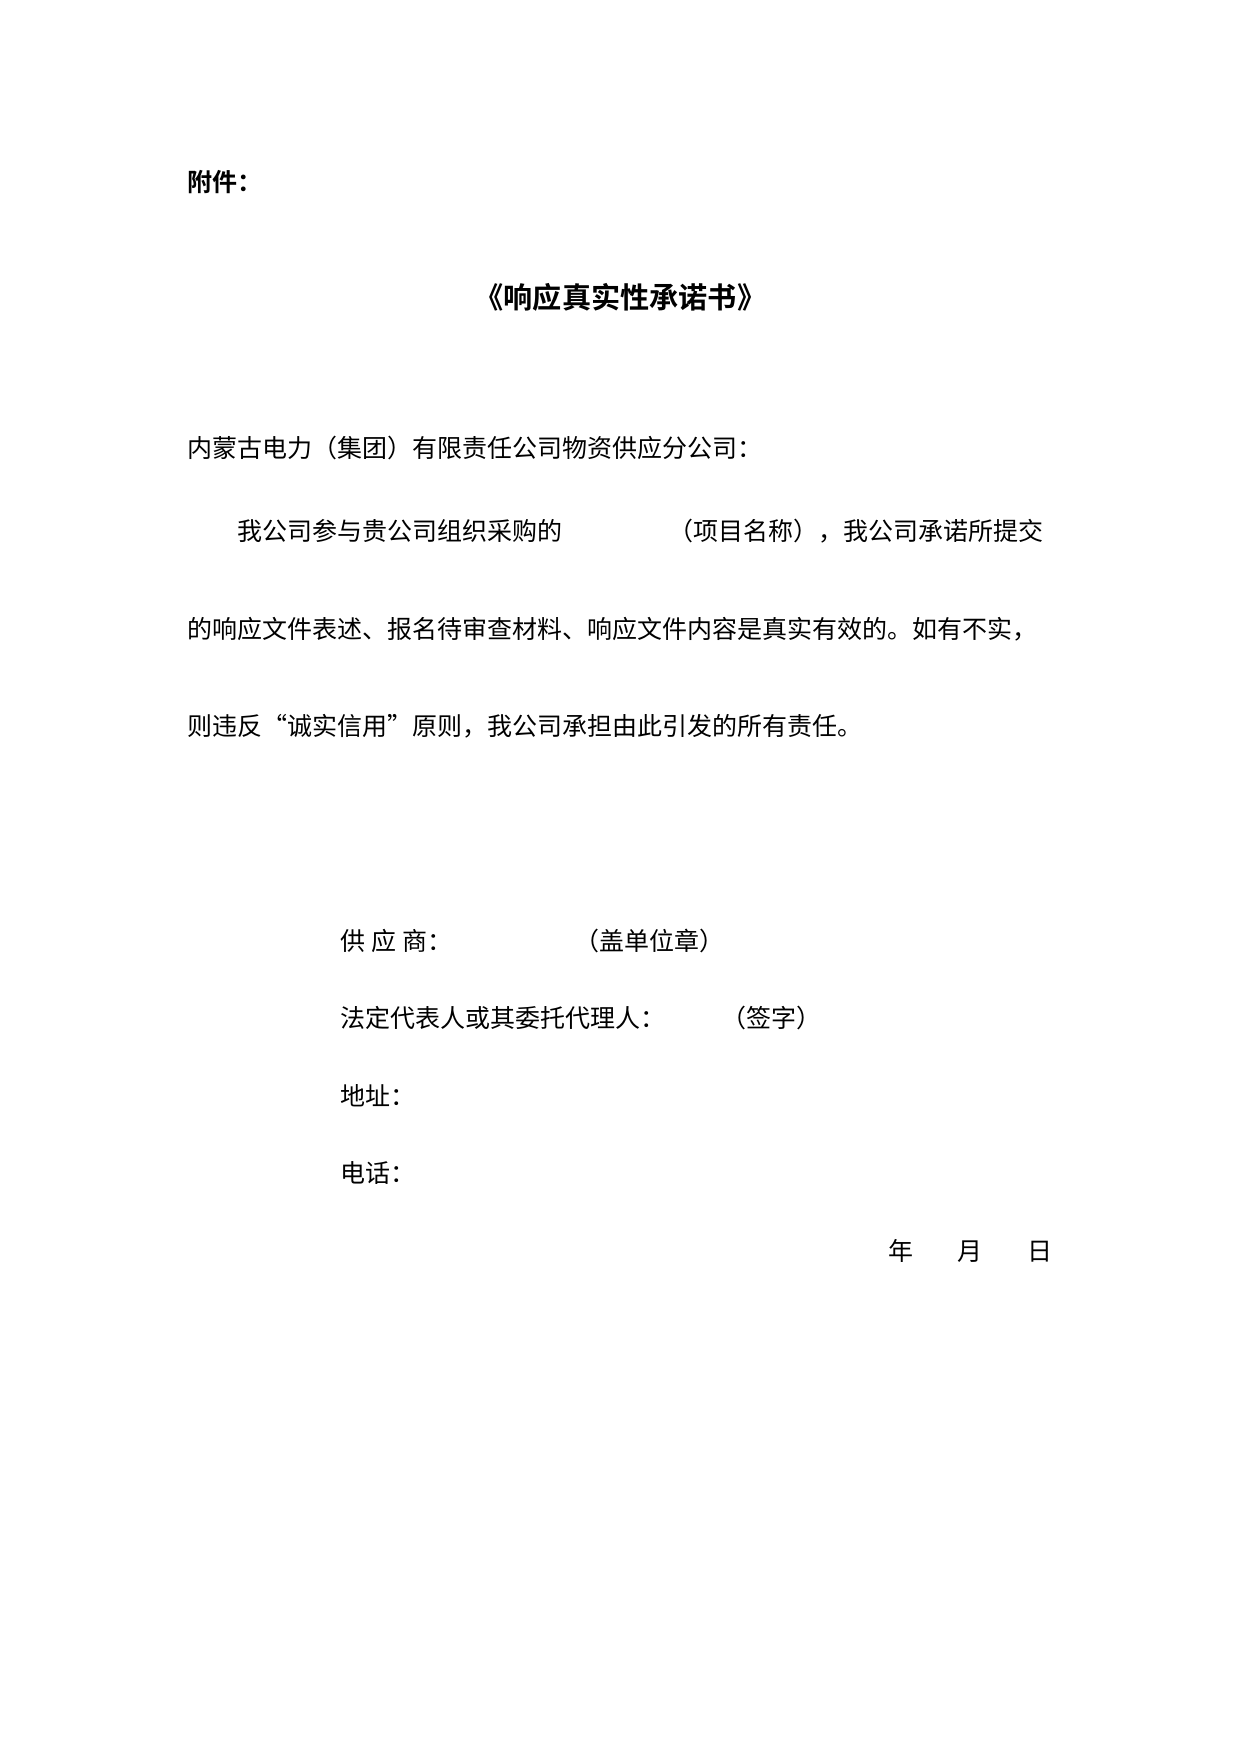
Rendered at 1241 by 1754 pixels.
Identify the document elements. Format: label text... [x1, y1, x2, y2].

table_cell 法定代表人或其委托代理人： （签字） [176, 985, 1064, 1062]
text 附件： [187, 162, 1053, 198]
text 我公司参与贵公司组织采购的 （项目名称），我公司承诺所提交的响应文件表述、报名待审查材料、响应文件内容是真实有效的。如有不实，则违反“诚实信用”原则，我公司承担由此引发的所有责任。 [187, 497, 1053, 757]
text 内蒙古电力（集团）有限责任公司物资供应分公司： [187, 414, 1053, 479]
table_cell 电话： [176, 1140, 1064, 1217]
table_cell 年 月 日 [176, 1217, 1064, 1294]
table_cell 地址： [176, 1062, 1064, 1139]
table_header 供 应 商： （盖单位章） [176, 907, 1064, 984]
text 《响应真实性承诺书》 [187, 263, 1053, 328]
